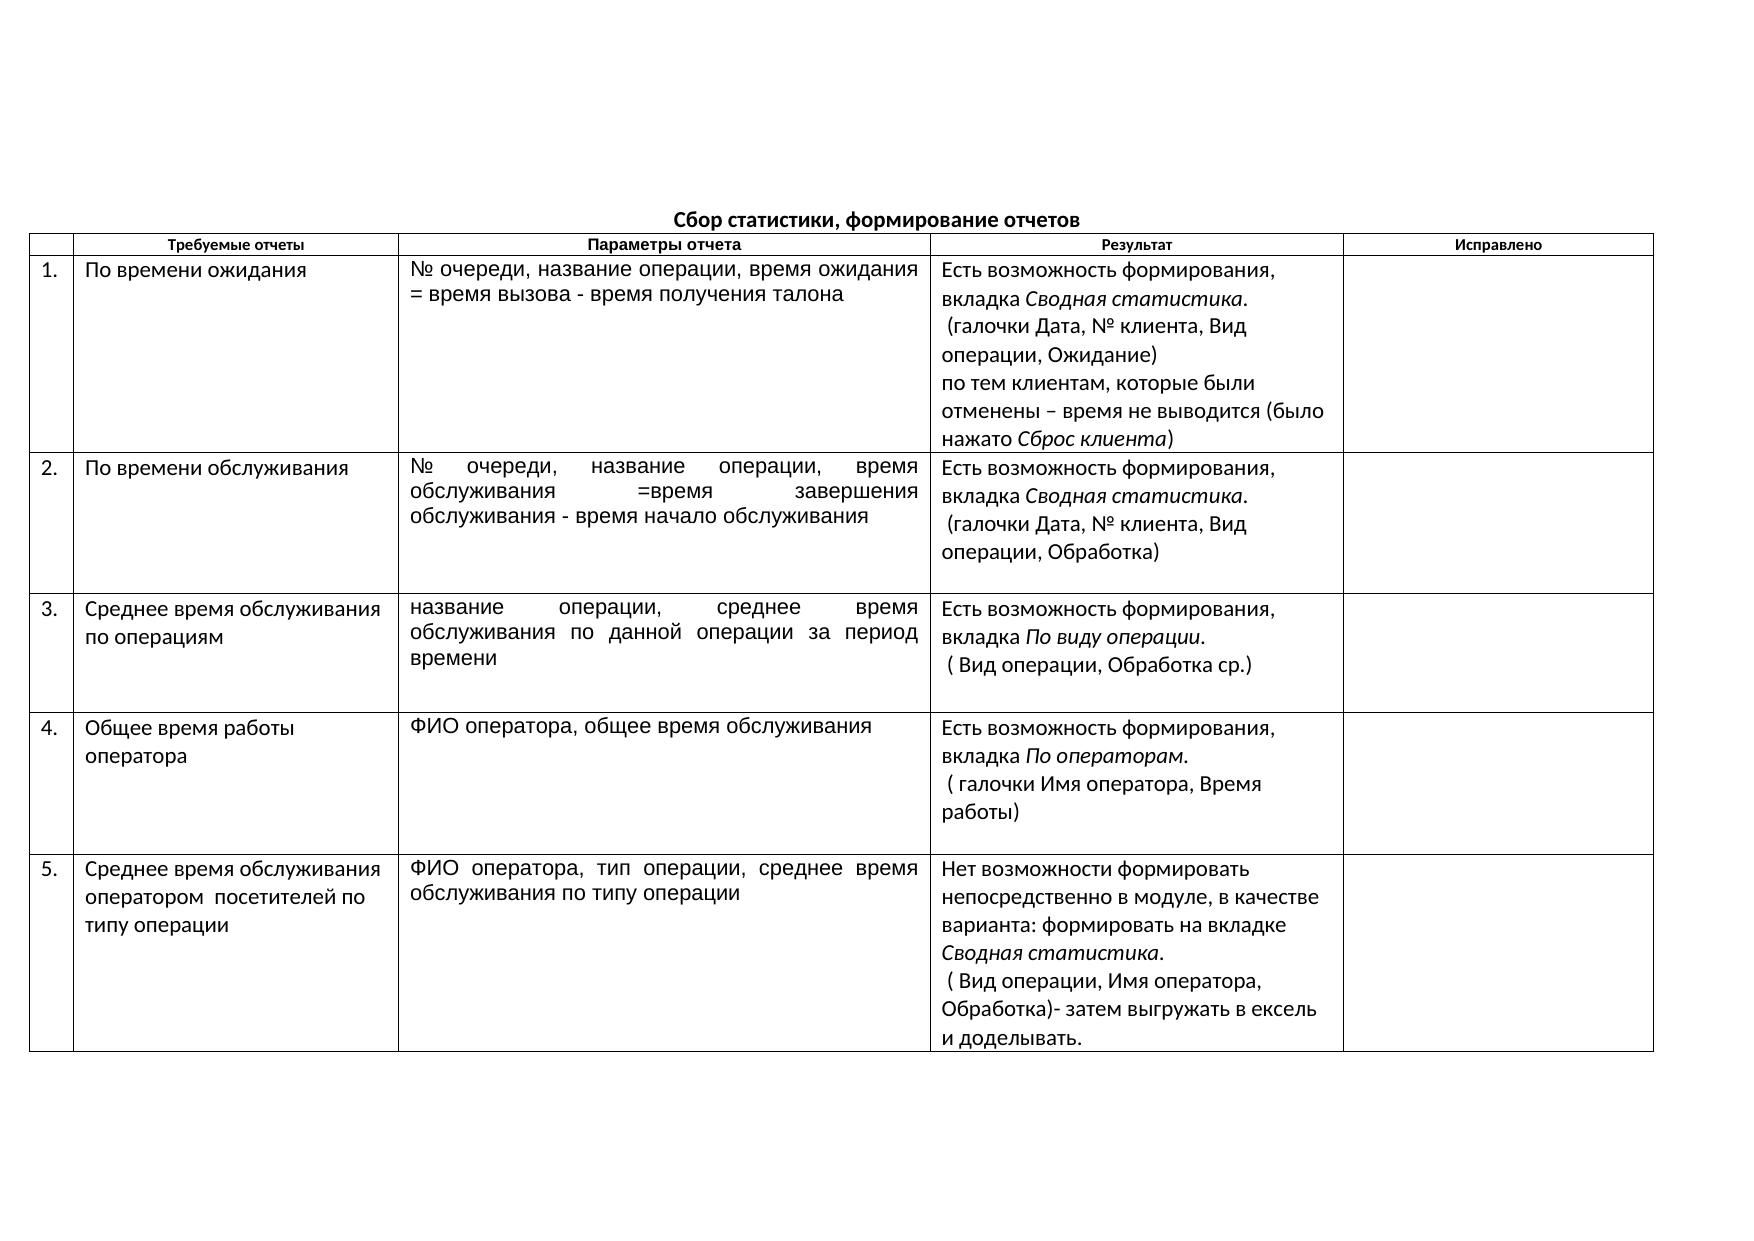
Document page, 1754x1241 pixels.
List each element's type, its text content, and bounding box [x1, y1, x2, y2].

table_cell [1344, 855, 1653, 1051]
table_header Параметры отчета [399, 234, 930, 254]
table_cell [30, 594, 73, 712]
table_cell ФИО оператора, общее время обслуживания [399, 713, 930, 853]
table_cell По времени ожидания [74, 256, 398, 452]
table_cell Есть возможность формирования, вкладка По виду операции. ( Вид операции, Обработка ср.) [931, 594, 1343, 712]
table_cell [30, 453, 73, 593]
table_cell По времени обслуживания [74, 453, 398, 593]
table_cell название операции, среднее время обслуживания по данной операции за период времени [399, 594, 930, 712]
table_cell [1344, 713, 1653, 853]
text Сбор статистики, формирование отчетов [118, 205, 1636, 233]
table_cell ФИО оператора, тип операции, среднее время обслуживания по типу операции [399, 855, 930, 1051]
table_header Исправлено [1344, 234, 1653, 254]
table_cell Есть возможность формирования, вкладка Сводная статистика. (галочки Дата, № клиента, Вид операции, Ожидание) по тем клиентам, которые были отменены – время не выводится (было нажато Сброс клиента) [931, 256, 1343, 452]
table_cell Общее время работы оператора [74, 713, 398, 853]
table_cell Среднее время обслуживания оператором посетителей по типу операции [74, 855, 398, 1051]
table_cell [1344, 256, 1653, 452]
table_cell [1344, 453, 1653, 593]
table_header Требуемые отчеты [74, 234, 398, 254]
table_header [30, 234, 73, 254]
table_cell Есть возможность формирования, вкладка Сводная статистика. (галочки Дата, № клиента, Вид операции, Обработка) [931, 453, 1343, 593]
table_cell Среднее время обслуживания по операциям [74, 594, 398, 712]
table_cell Есть возможность формирования, вкладка По операторам. ( галочки Имя оператора, Время работы) [931, 713, 1343, 853]
table_cell № очереди, название операции, время ожидания = время вызова - время получения талона [399, 256, 930, 452]
table_cell [30, 713, 73, 853]
table_header Результат [931, 234, 1343, 254]
table_cell Нет возможности формировать непосредственно в модуле, в качестве варианта: формировать на вкладке Сводная статистика. ( Вид операции, Имя оператора, Обработка)- затем выгружать в ексель и доделывать. [931, 855, 1343, 1051]
table_cell [1344, 594, 1653, 712]
table_cell [30, 256, 73, 452]
table_cell [30, 855, 73, 1051]
table_cell № очереди, название операции, время обслуживания =время завершения обслуживания - время начало обслуживания [399, 453, 930, 593]
